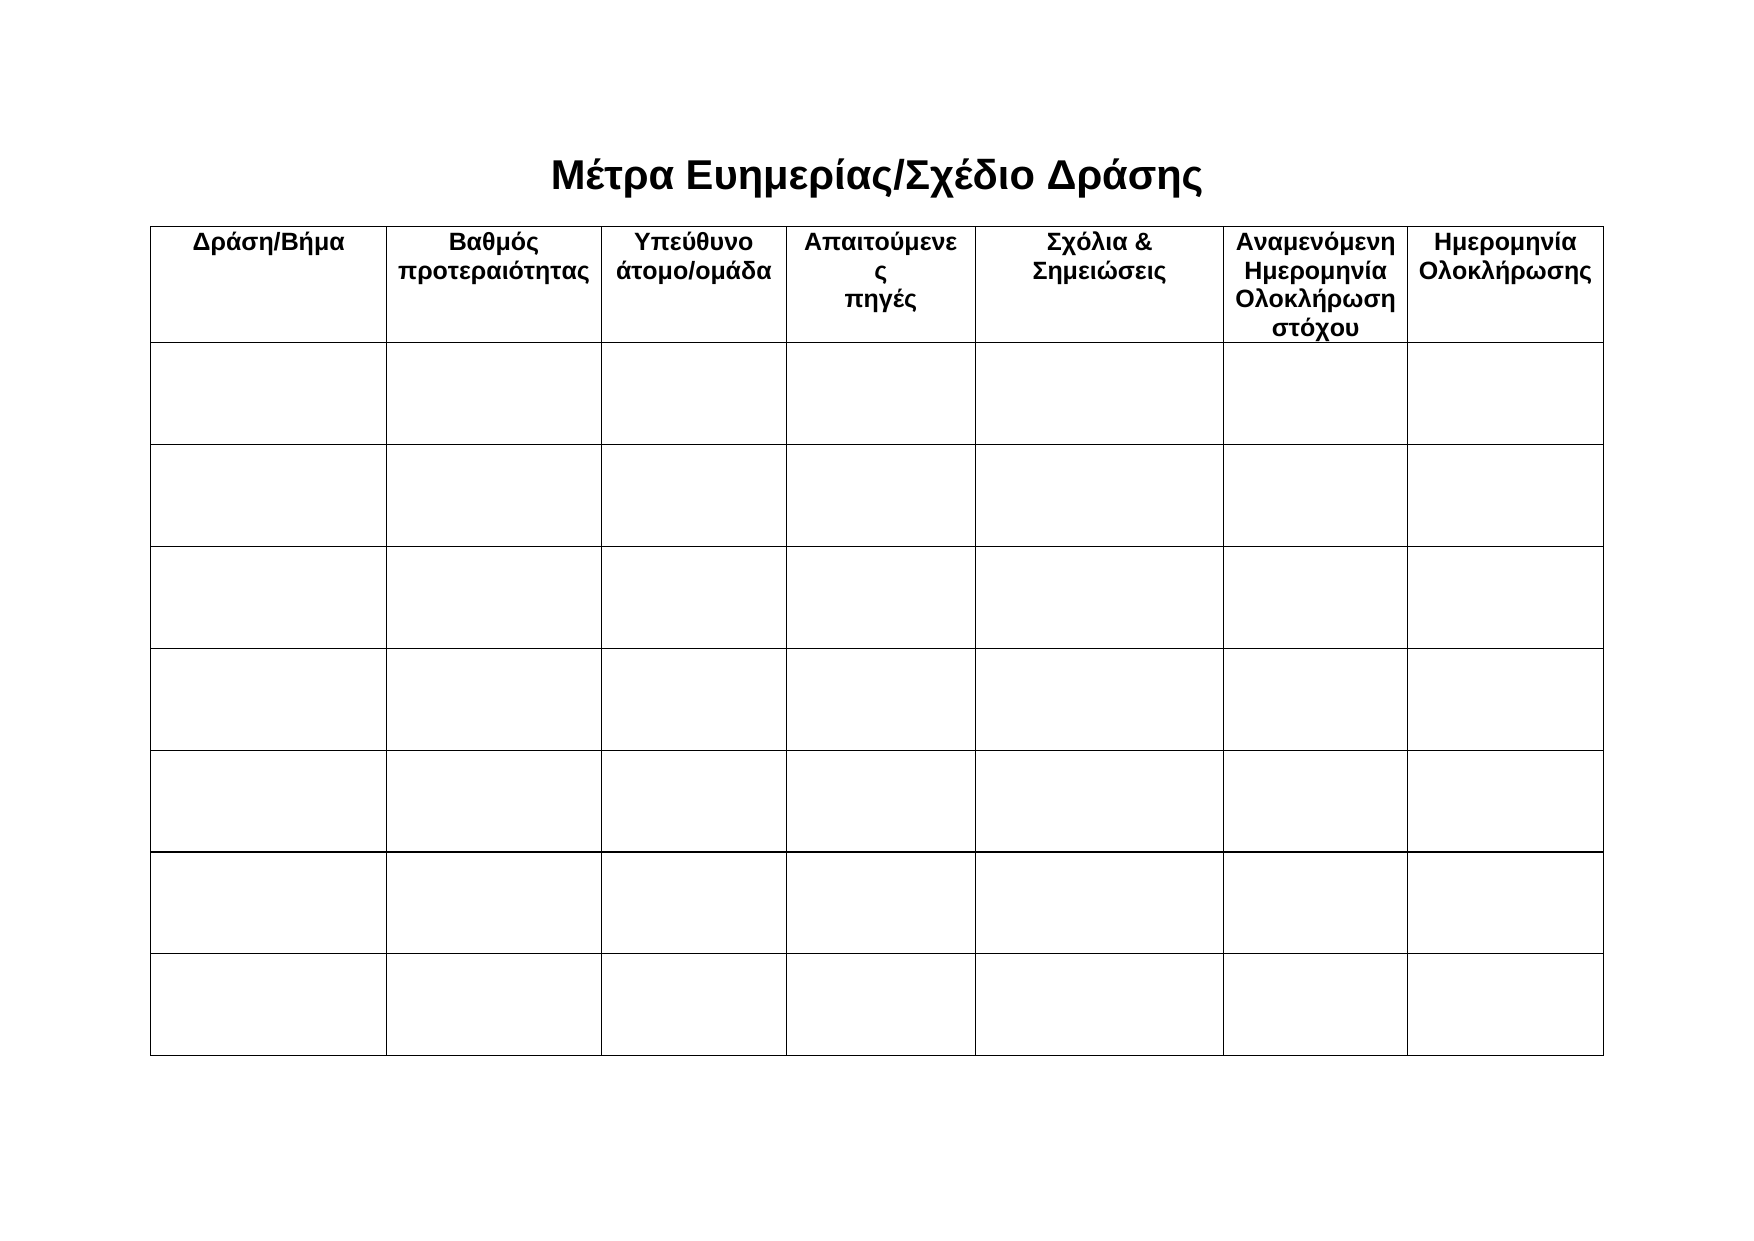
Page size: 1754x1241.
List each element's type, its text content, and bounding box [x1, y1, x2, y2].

table_cell [787, 343, 975, 444]
table_cell [1224, 649, 1407, 749]
table_cell [151, 547, 386, 648]
table_cell [387, 649, 601, 749]
table_header Απαιτούμενες πηγές [787, 227, 975, 342]
table_cell [976, 343, 1223, 444]
table_cell [602, 445, 786, 546]
table_header Δράση/Βήμα [151, 227, 386, 342]
table_cell [1224, 853, 1407, 953]
table_cell [151, 445, 386, 546]
table_header Βαθμός προτεραιότητας [387, 227, 601, 342]
table_cell [387, 343, 601, 444]
table_header Αναμενόμενη Ημερομηνία Ολοκλήρωση στόχου [1224, 227, 1407, 342]
table_cell [602, 343, 786, 444]
table_cell [1224, 445, 1407, 546]
table_cell [976, 853, 1223, 953]
table_cell [1408, 547, 1603, 648]
table_cell [602, 751, 786, 851]
text Μέτρα Ευημερίας/Σχέδιο Δράσης [150, 150, 1604, 198]
table_cell [151, 751, 386, 851]
table_cell [1224, 954, 1407, 1055]
table_cell [602, 853, 786, 953]
table_cell [1408, 649, 1603, 749]
table_cell [387, 547, 601, 648]
table_cell [787, 853, 975, 953]
table_cell [976, 954, 1223, 1055]
table_cell [976, 751, 1223, 851]
table_cell [976, 547, 1223, 648]
table_cell [387, 853, 601, 953]
table_cell [151, 649, 386, 749]
table_cell [1408, 343, 1603, 444]
table_cell [787, 445, 975, 546]
table_header Ημερομηνία Ολοκλήρωσης [1408, 227, 1603, 342]
table_cell [1408, 445, 1603, 546]
table_cell [602, 547, 786, 648]
table_cell [1224, 547, 1407, 648]
table_cell [787, 954, 975, 1055]
table_header Υπεύθυνο άτομο/ομάδα [602, 227, 786, 342]
table_cell [787, 547, 975, 648]
table_cell [787, 751, 975, 851]
table_cell [787, 649, 975, 749]
table_cell [387, 954, 601, 1055]
table_cell [151, 954, 386, 1055]
table_cell [1224, 751, 1407, 851]
table_cell [976, 649, 1223, 749]
table_cell [602, 649, 786, 749]
table_cell [1408, 954, 1603, 1055]
table_cell [602, 954, 786, 1055]
table_header Σχόλια & Σημειώσεις [976, 227, 1223, 342]
table_cell [976, 445, 1223, 546]
table_cell [1224, 343, 1407, 444]
table_cell [151, 343, 386, 444]
table_cell [1408, 853, 1603, 953]
table_cell [387, 445, 601, 546]
table_cell [151, 853, 386, 953]
table_cell [1408, 751, 1603, 851]
table_cell [387, 751, 601, 851]
